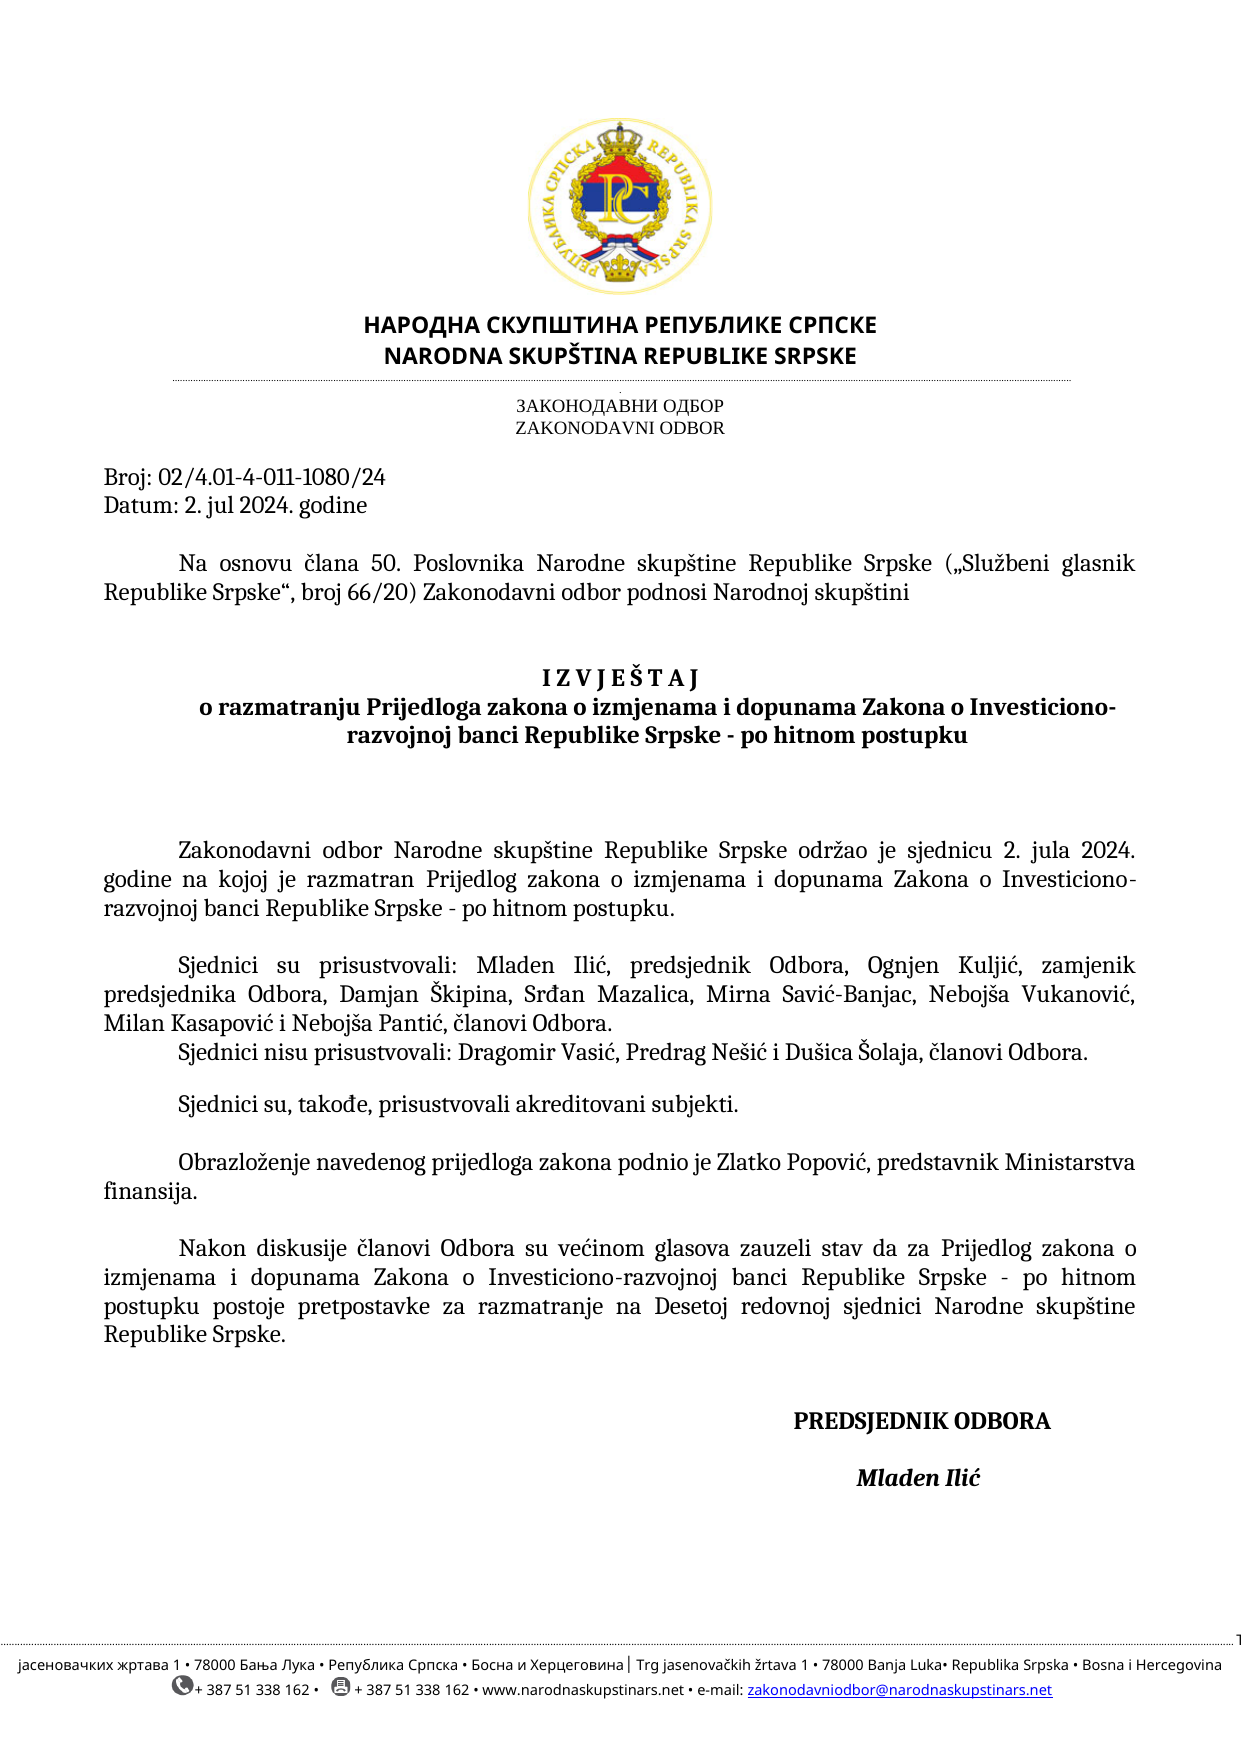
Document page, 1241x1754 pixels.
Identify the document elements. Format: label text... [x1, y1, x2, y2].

text Nakon diskusije članovi Odbora su većinom glasova zauzeli stav da za Prijedlog zakona o izmjenama i dopunama Zakona o Investiciono-razvojnoj banci Republike Srpske - po hitnom postupku postoje pretpostavke za razmatranje na Desetoj redovnoj sjednici Narodne skupštine Republike Srpske. [103, 1234, 1137, 1349]
text Datum: 2. jul 2024. godine [103, 491, 1137, 520]
text PREDSJEDNIK ODBORA [103, 1407, 1137, 1435]
text Sjednici su, takođe, prisustvovali akreditovani subjekti. [103, 1090, 1137, 1119]
text Sjednici nisu prisustvovali: Dragomir Vasić, Predrag Nešić i Dušica Šolaja, članovi Odbora. [103, 1037, 1137, 1066]
text Broj: 02/4.01-4-011-1080/24 [103, 462, 1137, 491]
text Obrazloženje navedenog prijedloga zakona podnio je Zlatko Popović, predstavnik Ministarstva finansija. [103, 1148, 1137, 1205]
text Na osnovu člana 50. Poslovnika Narodne skupštine Republike Srpske („Službeni glasnik Republike Srpske“, broj 66/20) Zakonodavni odbor podnosi Narodnoj skupštini [103, 549, 1137, 606]
text Mladen Ilić [103, 1464, 1137, 1493]
text Zakonodavni odbor Narodne skupštine Republike Srpske održao je sjednicu 2. jula 2024. godine na kojoj je razmatran Prijedlog zakona o izmjenama i dopunama Zakona o Investiciono-razvojnoj banci Republike Srpske - po hitnom postupku. [103, 836, 1137, 922]
text I Z V J E Š T A J [103, 664, 1137, 692]
text o razmatranju Prijedloga zakona o izmjenama i dopunama Zakona o Investiciono-razvojnoj banci Republike Srpske - po hitnom postupku [178, 692, 1137, 750]
text Sjednici su prisustvovali: Mladen Ilić, predsjednik Odbora, Ognjen Kuljić, zamjenik predsjednika Odbora, Damjan Škipina, Srđan Mazalica, Mirna Savić-Banjac, Nebojša Vukanović, Milan Kasapović i Nebojša Pantić, članovi Odbora. [103, 951, 1137, 1037]
